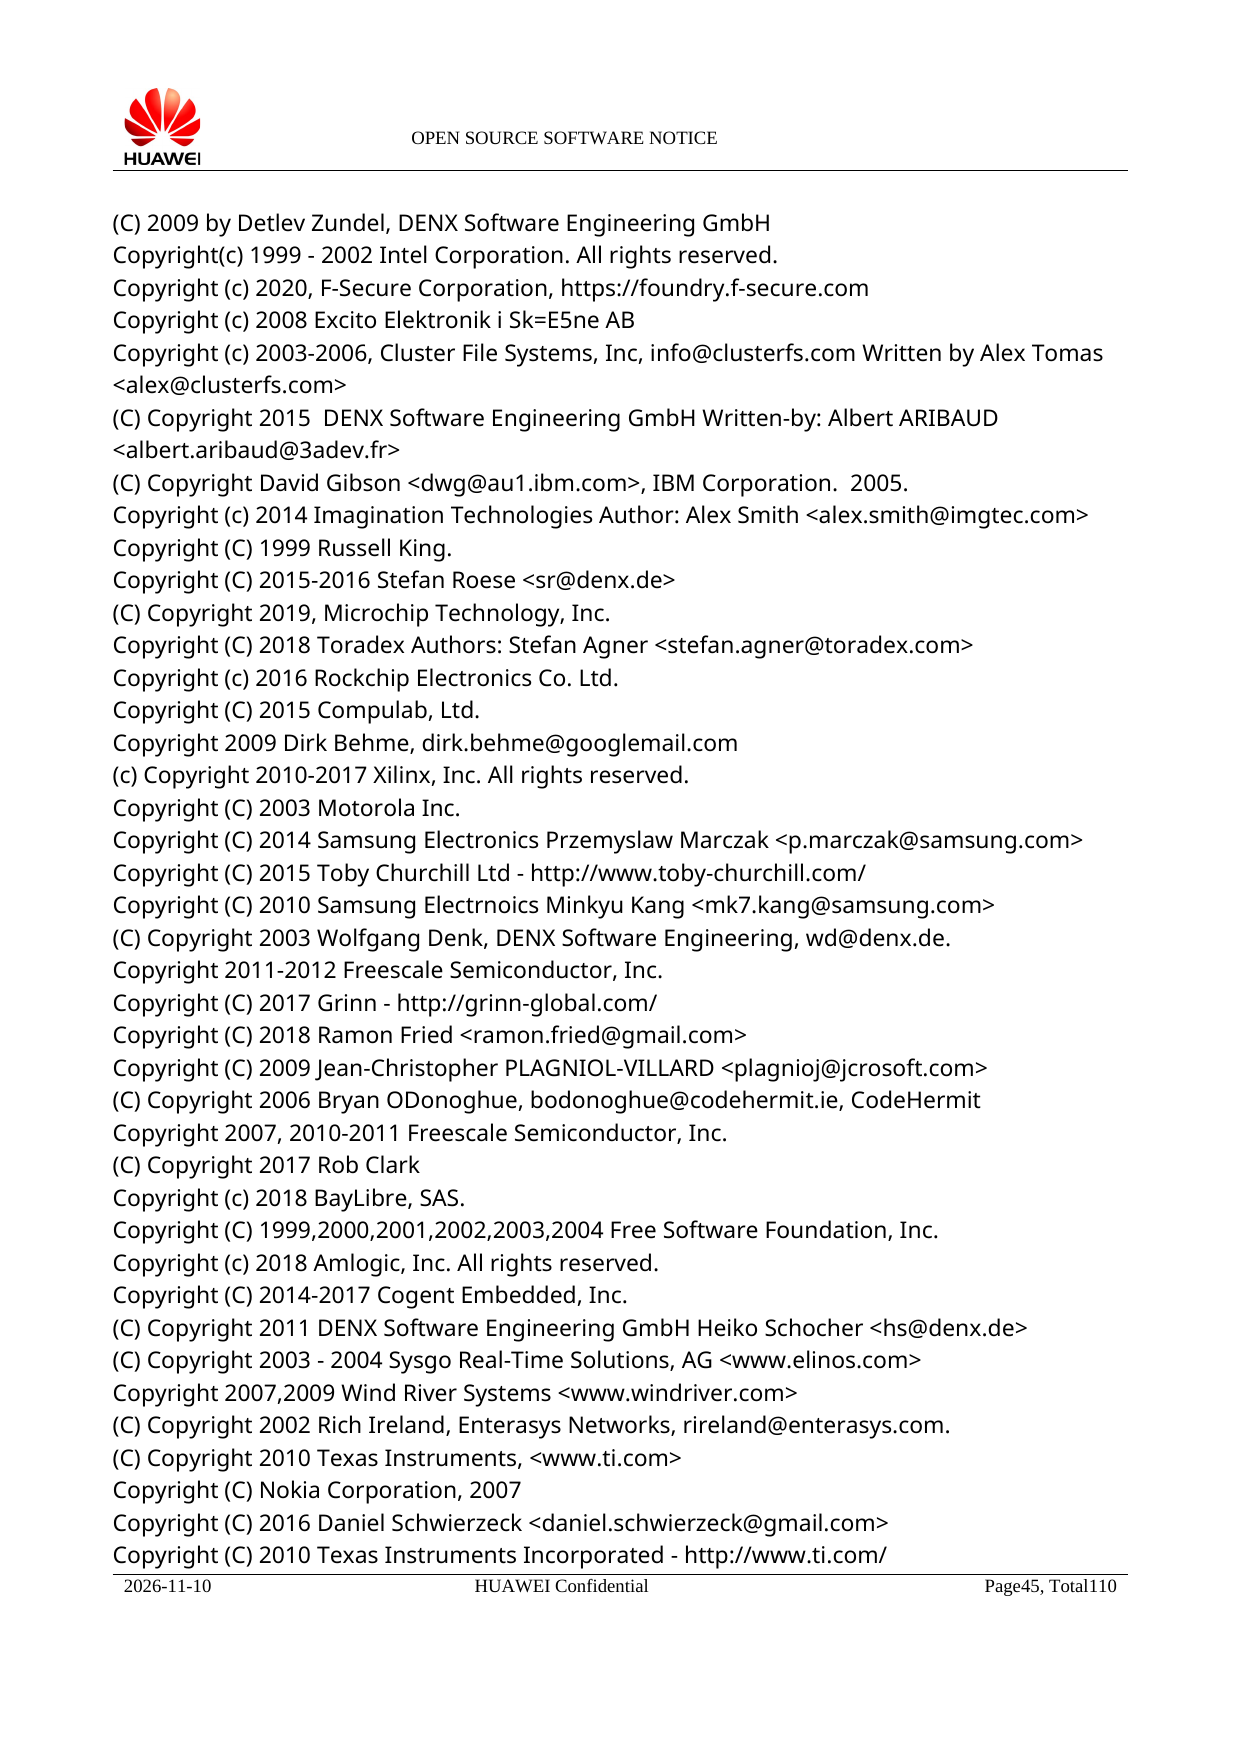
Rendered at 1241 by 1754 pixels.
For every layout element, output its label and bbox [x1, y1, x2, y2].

picture [124, 88, 201, 165]
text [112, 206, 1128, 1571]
